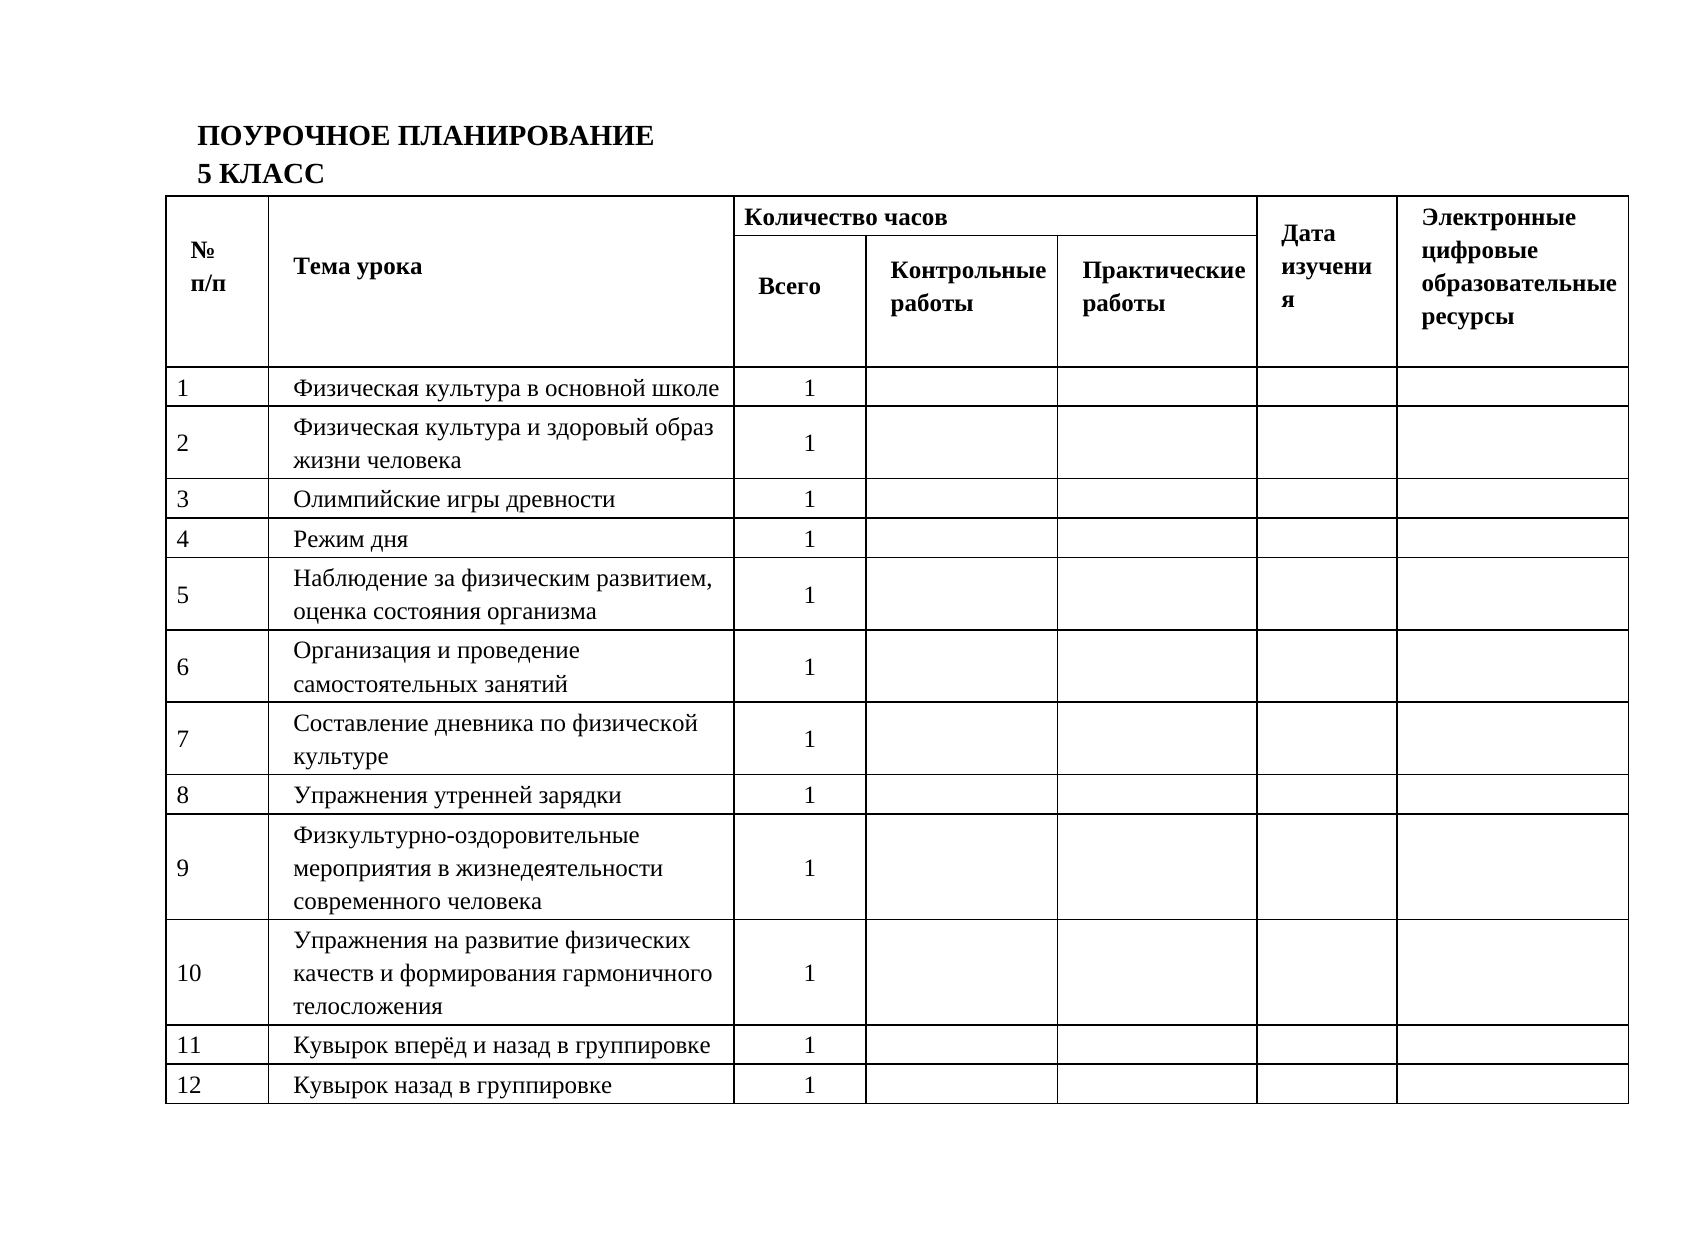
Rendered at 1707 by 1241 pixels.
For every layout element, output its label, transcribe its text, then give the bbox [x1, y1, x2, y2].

table_cell Олимпийские игры древности [269, 479, 733, 517]
table_cell Физическая культура и здоровый образ жизни человека [269, 407, 733, 478]
table_cell [867, 1026, 1057, 1063]
table_cell 1 [735, 631, 865, 701]
table_cell 1 [167, 368, 268, 405]
table_cell [867, 815, 1057, 918]
table_cell 1 [735, 519, 865, 556]
table_cell 5 [167, 558, 268, 629]
table_cell 12 [167, 1065, 268, 1103]
table_cell [1398, 519, 1628, 556]
table_cell [1258, 1065, 1396, 1103]
table_header Дата изучения [1258, 197, 1396, 366]
table_cell [867, 368, 1057, 405]
table_cell 1 [735, 1026, 865, 1063]
table_cell 4 [167, 519, 268, 556]
table_cell [867, 920, 1057, 1024]
table_cell [1258, 703, 1396, 774]
table_cell Физкультурно-оздоровительные мероприятия в жизнедеятельности современного человека [269, 815, 733, 918]
table_cell 2 [167, 407, 268, 478]
table_cell [867, 558, 1057, 629]
table_cell [1258, 558, 1396, 629]
table_cell [1398, 631, 1628, 701]
table_cell 1 [735, 1065, 865, 1103]
table_cell 1 [735, 558, 865, 629]
table_cell [1258, 631, 1396, 701]
table_cell 7 [167, 703, 268, 774]
table_cell [867, 479, 1057, 517]
table_cell [1258, 368, 1396, 405]
table_cell [1258, 920, 1396, 1024]
table_cell [1398, 815, 1628, 918]
table_cell Упражнения на развитие физических качеств и формирования гармоничного телосложения [269, 920, 733, 1024]
table_cell Наблюдение за физическим развитием, оценка состояния организма [269, 558, 733, 629]
table_cell Кувырок назад в группировке [269, 1065, 733, 1103]
table_cell 11 [167, 1026, 268, 1063]
table_cell 1 [735, 479, 865, 517]
table_cell [867, 407, 1057, 478]
table_header № п/п [167, 197, 268, 366]
table_cell [1058, 558, 1256, 629]
table_cell 10 [167, 920, 268, 1024]
table_cell 1 [735, 920, 865, 1024]
table_cell [867, 631, 1057, 701]
table_cell [1258, 519, 1396, 556]
table_cell [1058, 815, 1256, 918]
table_cell 8 [167, 775, 268, 813]
table_cell 1 [735, 407, 865, 478]
table_cell 1 [735, 368, 865, 405]
table_cell Кувырок вперёд и назад в группировке [269, 1026, 733, 1063]
text 5 КЛАСС [190, 157, 1618, 190]
table_cell [1058, 368, 1256, 405]
table_cell [1398, 368, 1628, 405]
table_header Электронные цифровые образовательные ресурсы [1398, 197, 1628, 366]
table_cell Организация и проведение самостоятельных занятий [269, 631, 733, 701]
table_cell [1398, 775, 1628, 813]
table_cell [1398, 703, 1628, 774]
table_cell [1058, 1065, 1256, 1103]
table_cell [1258, 1026, 1396, 1063]
table_cell Всего [735, 236, 865, 366]
table_cell Режим дня [269, 519, 733, 556]
table_cell [1058, 479, 1256, 517]
table_cell [1398, 558, 1628, 629]
table_cell [1398, 920, 1628, 1024]
table_cell [1258, 815, 1396, 918]
table_cell [1258, 407, 1396, 478]
table_cell [867, 1065, 1057, 1103]
table_cell Контрольные работы [867, 236, 1057, 366]
table_cell Упражнения утренней зарядки [269, 775, 733, 813]
table_cell [1058, 631, 1256, 701]
table_cell [1058, 775, 1256, 813]
table_header Количество часов [735, 197, 1256, 234]
table_cell Практические работы [1058, 236, 1256, 366]
table_cell [1058, 920, 1256, 1024]
table_header Тема урока [269, 197, 733, 366]
table_cell 9 [167, 815, 268, 918]
table_cell [1398, 407, 1628, 478]
table_cell [1058, 1026, 1256, 1063]
table_cell 1 [735, 775, 865, 813]
table_cell [1058, 407, 1256, 478]
table_cell 1 [735, 815, 865, 918]
table_cell 1 [735, 703, 865, 774]
text ПОУРОЧНОЕ ПЛАНИРОВАНИЕ [190, 118, 1618, 152]
table_cell [867, 703, 1057, 774]
table_cell Составление дневника по физической культуре [269, 703, 733, 774]
table_cell Физическая культура в основной школе [269, 368, 733, 405]
table_cell 3 [167, 479, 268, 517]
table_cell [1058, 703, 1256, 774]
table_cell [1398, 1065, 1628, 1103]
table_cell [1398, 479, 1628, 517]
table_cell [867, 775, 1057, 813]
table_cell [1058, 519, 1256, 556]
table_cell [1258, 775, 1396, 813]
table_cell [1398, 1026, 1628, 1063]
table_cell [1258, 479, 1396, 517]
table_cell 6 [167, 631, 268, 701]
table_cell [867, 519, 1057, 556]
